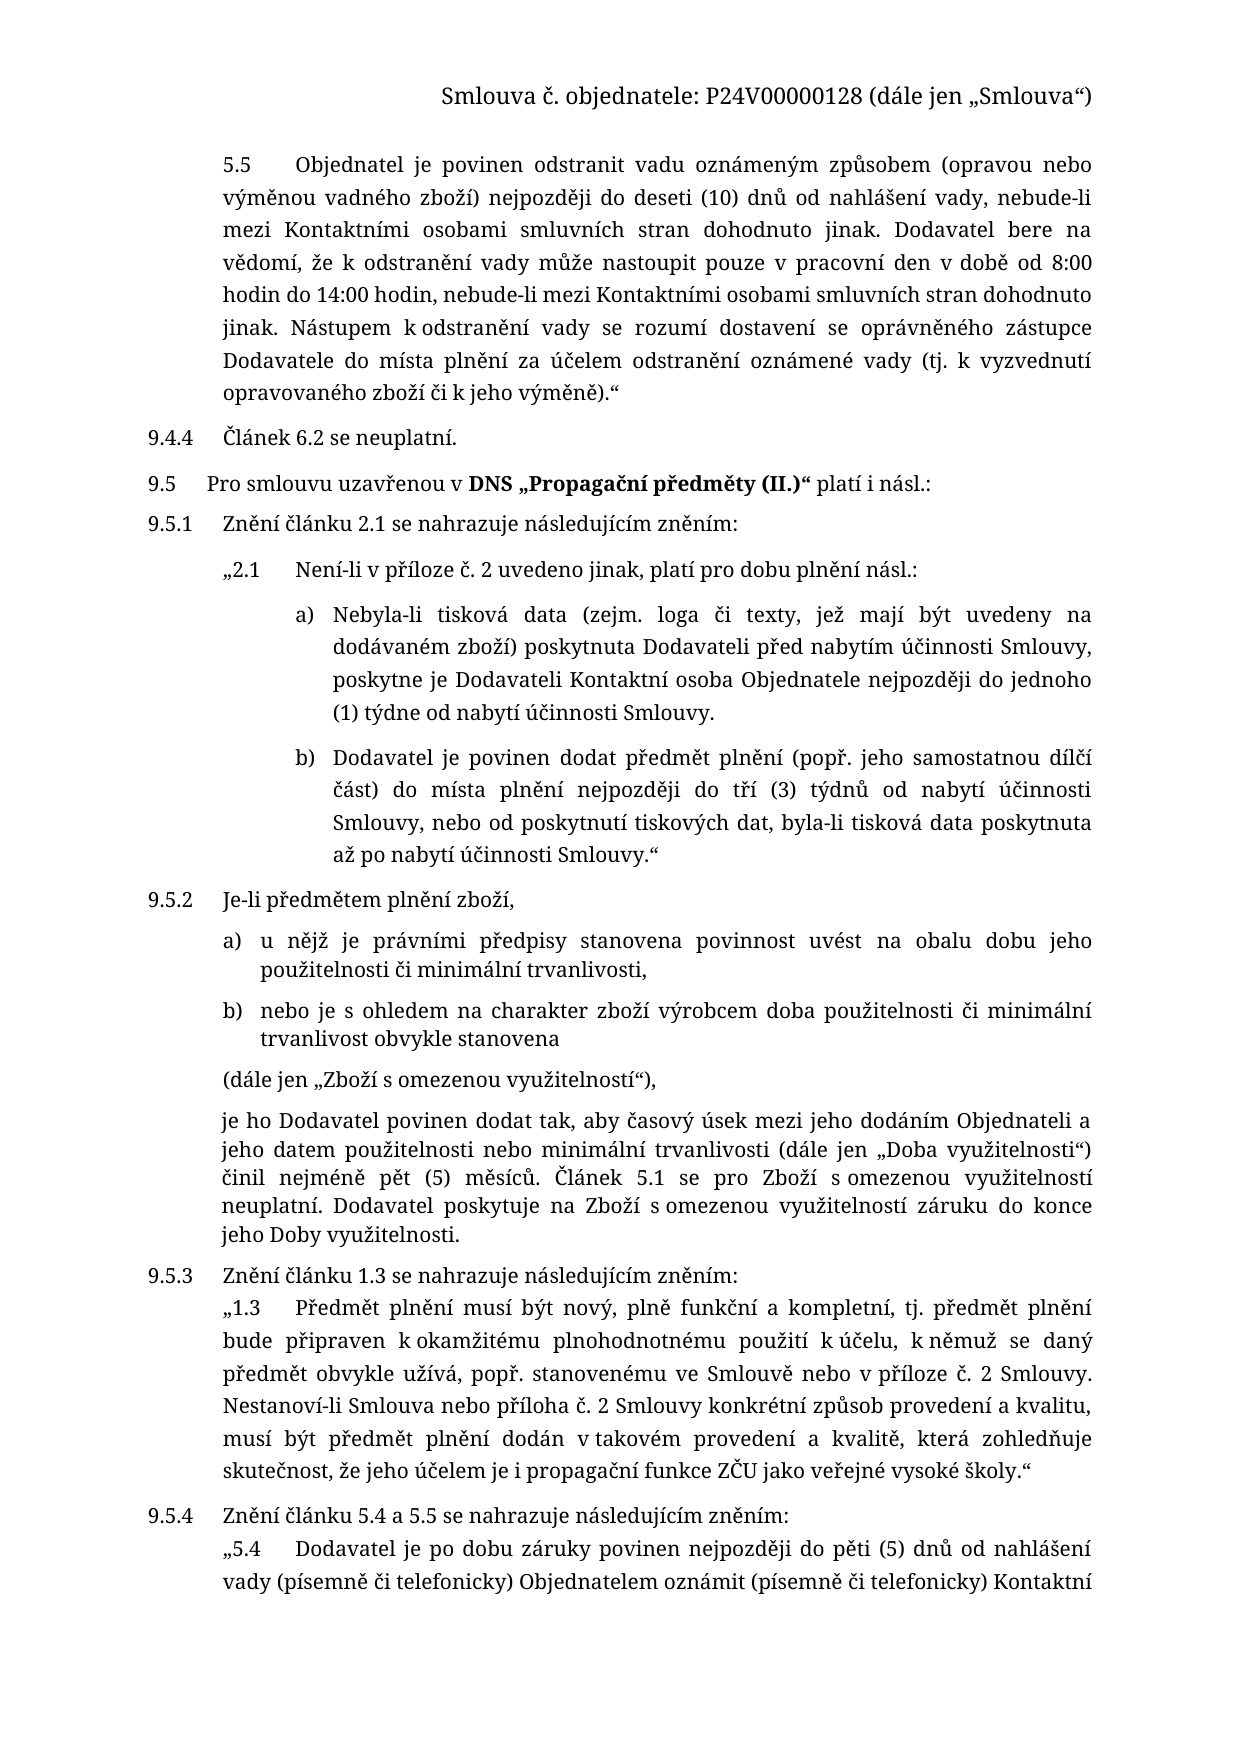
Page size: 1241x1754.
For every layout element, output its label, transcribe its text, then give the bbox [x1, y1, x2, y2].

list Znění článku 2.1 se nahrazuje následujícím zněním: [148, 509, 1093, 538]
list nebo je s ohledem na charakter zboží výrobcem doba použitelnosti či minimální trvanlivost obvykle stanovena [223, 996, 1093, 1053]
list Článek 6.2 se neuplatní. [148, 423, 1093, 452]
list Nebyla-li tisková data (zejm. loga či texty, jež mají být uvedeny na dodávaném zboží) poskytnuta Dodavateli před nabytím účinnosti Smlouvy, poskytne je Dodavateli Kontaktní osoba Objednatele nejpozději do jednoho (1) týdne od nabytí účinnosti Smlouvy. [295, 600, 1093, 726]
text (dále jen „Zboží s omezenou využitelností“), [223, 1065, 1093, 1094]
list 5.5 Objednatel je povinen odstranit vadu oznámeným způsobem (opravou nebo výměnou vadného zboží) nejpozději do deseti (10) dnů od nahlášení vady, nebude-li mezi Kontaktními osobami smluvních stran dohodnuto jinak. Dodavatel bere na vědomí, že k odstranění vady může nastoupit pouze v pracovní den v době od 8:00 hodin do 14:00 hodin, nebude-li mezi Kontaktními osobami smluvních stran dohodnuto jinak. Nástupem k odstranění vady se rozumí dostavení se oprávněného zástupce Dodavatele do místa plnění za účelem odstranění oznámené vady (tj. k vyzvednutí opravovaného zboží či k jeho výměně).“ [223, 150, 1093, 407]
list Znění článku 5.4 a 5.5 se nahrazuje následujícím zněním: [148, 1502, 1093, 1530]
text je ho Dodavatel povinen dodat tak, aby časový úsek mezi jeho dodáním Objednateli a jeho datem použitelnosti nebo minimální trvanlivosti (dále jen „Doba využitelnosti“) činil nejméně pět (5) měsíců. Článek 5.1 se pro Zboží s omezenou využitelností neuplatní. Dodavatel poskytuje na Zboží s omezenou využitelností záruku do konce jeho Doby využitelnosti. [221, 1106, 1093, 1248]
list Dodavatel je povinen dodat předmět plnění (popř. jeho samostatnou dílčí část) do místa plnění nejpozději do tří (3) týdnů od nabytí účinnosti Smlouvy, nebo od poskytnutí tiskových dat, byla-li tisková data poskytnuta až po nabytí účinnosti Smlouvy.“ [295, 743, 1093, 869]
list u nějž je právními předpisy stanovena povinnost uvést na obalu dobu jeho použitelnosti či minimální trvanlivosti, [223, 927, 1093, 983]
list Znění článku 1.3 se nahrazuje následujícím zněním: [148, 1261, 1093, 1289]
list „1.3 Předmět plnění musí být nový, plně funkční a kompletní, tj. předmět plnění bude připraven k okamžitému plnohodnotnému použití k účelu, k němuž se daný předmět obvykle užívá, popř. stanovenému ve Smlouvě nebo v příloze č. 2 Smlouvy. Nestanoví-li Smlouva nebo příloha č. 2 Smlouvy konkrétní způsob provedení a kvalitu, musí být předmět plnění dodán v takovém provedení a kvalitě, která zohledňuje skutečnost, že jeho účelem je i propagační funkce ZČU jako veřejné vysoké školy.“ [223, 1293, 1093, 1485]
list Pro smlouvu uzavřenou v DNS „Propagační předměty (II.)“ platí i násl.: [148, 469, 1093, 497]
list Je-li předmětem plnění zboží, [148, 886, 1093, 914]
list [223, 1534, 1093, 1595]
list „2.1 Není-li v příloze č. 2 uvedeno jinak, platí pro dobu plnění násl.: [223, 555, 1093, 583]
